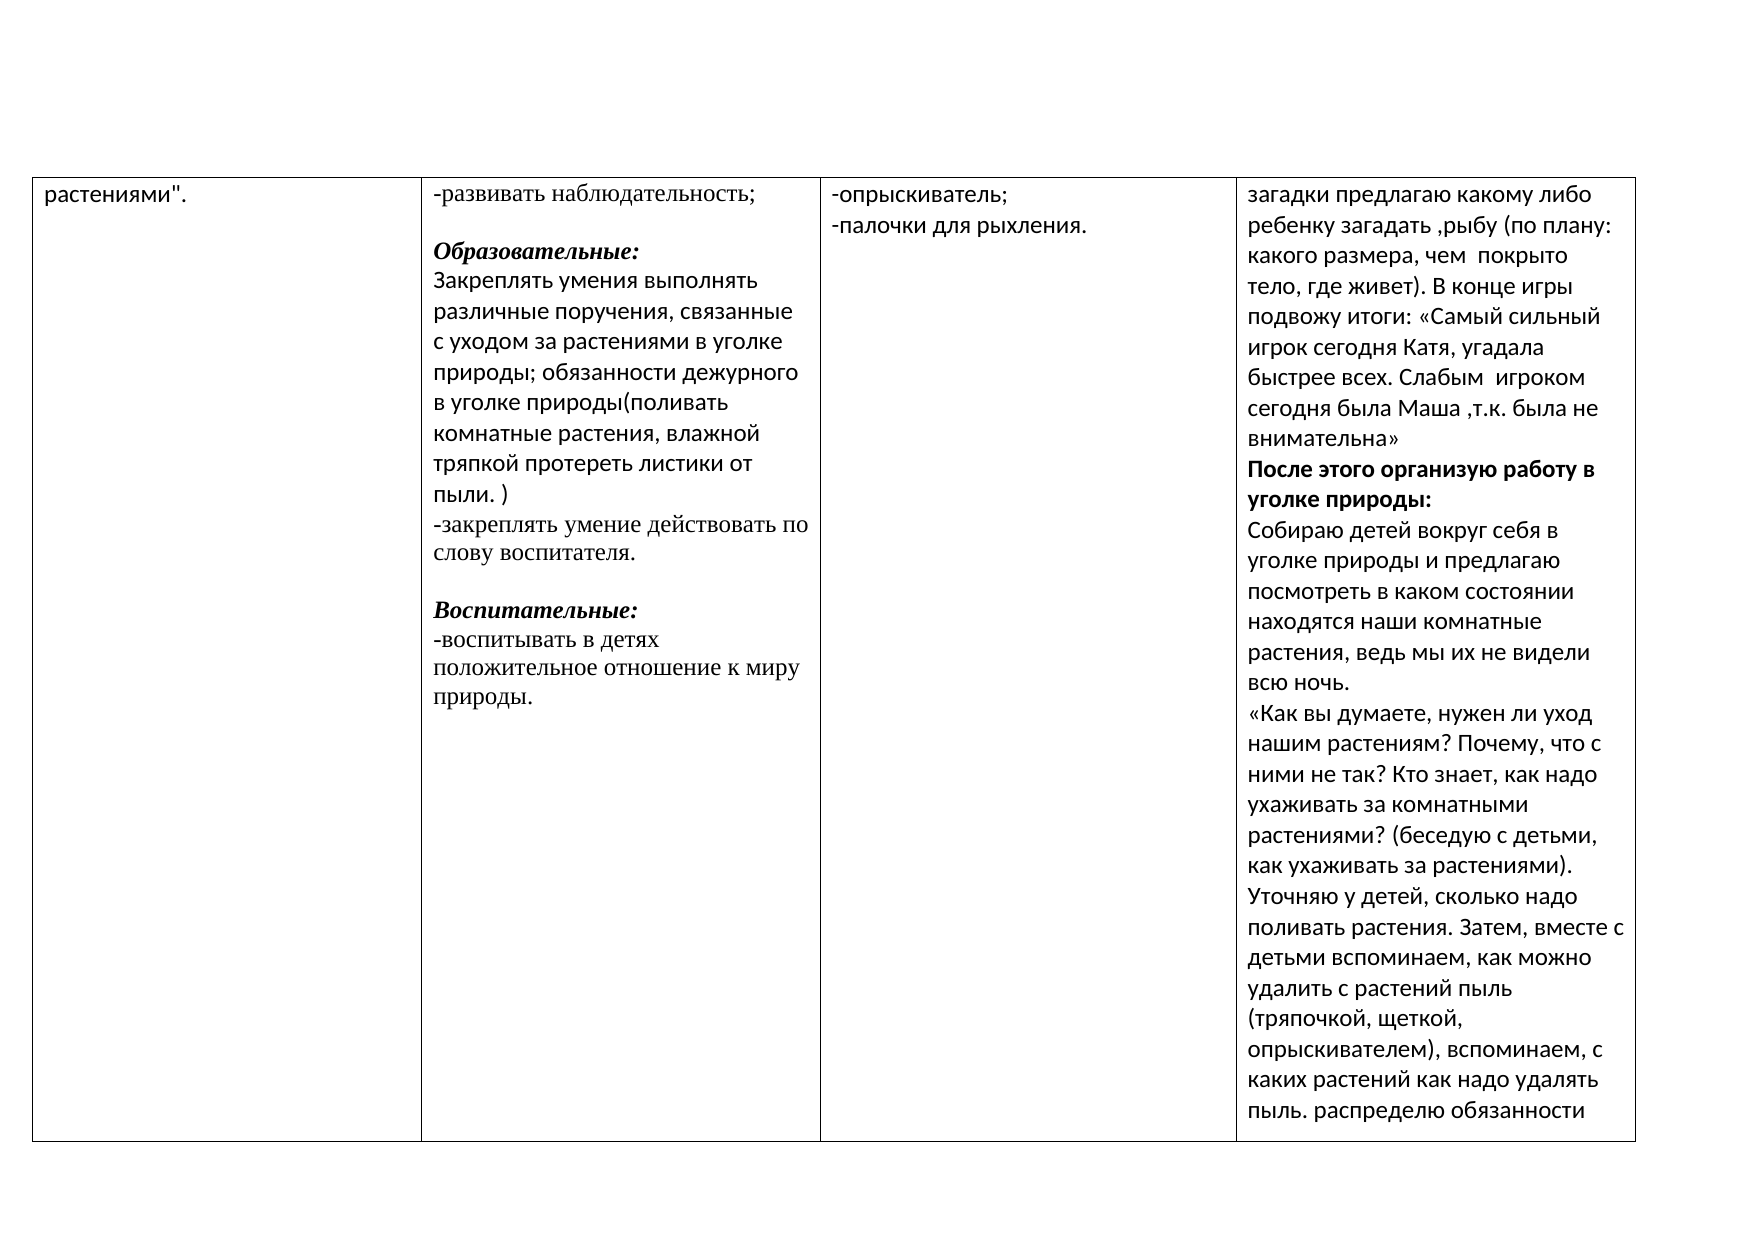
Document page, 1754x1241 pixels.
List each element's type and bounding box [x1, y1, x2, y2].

table_cell [422, 178, 820, 1141]
table_cell [821, 178, 1236, 1141]
table_cell [33, 178, 421, 1141]
table_cell [1237, 178, 1635, 1141]
